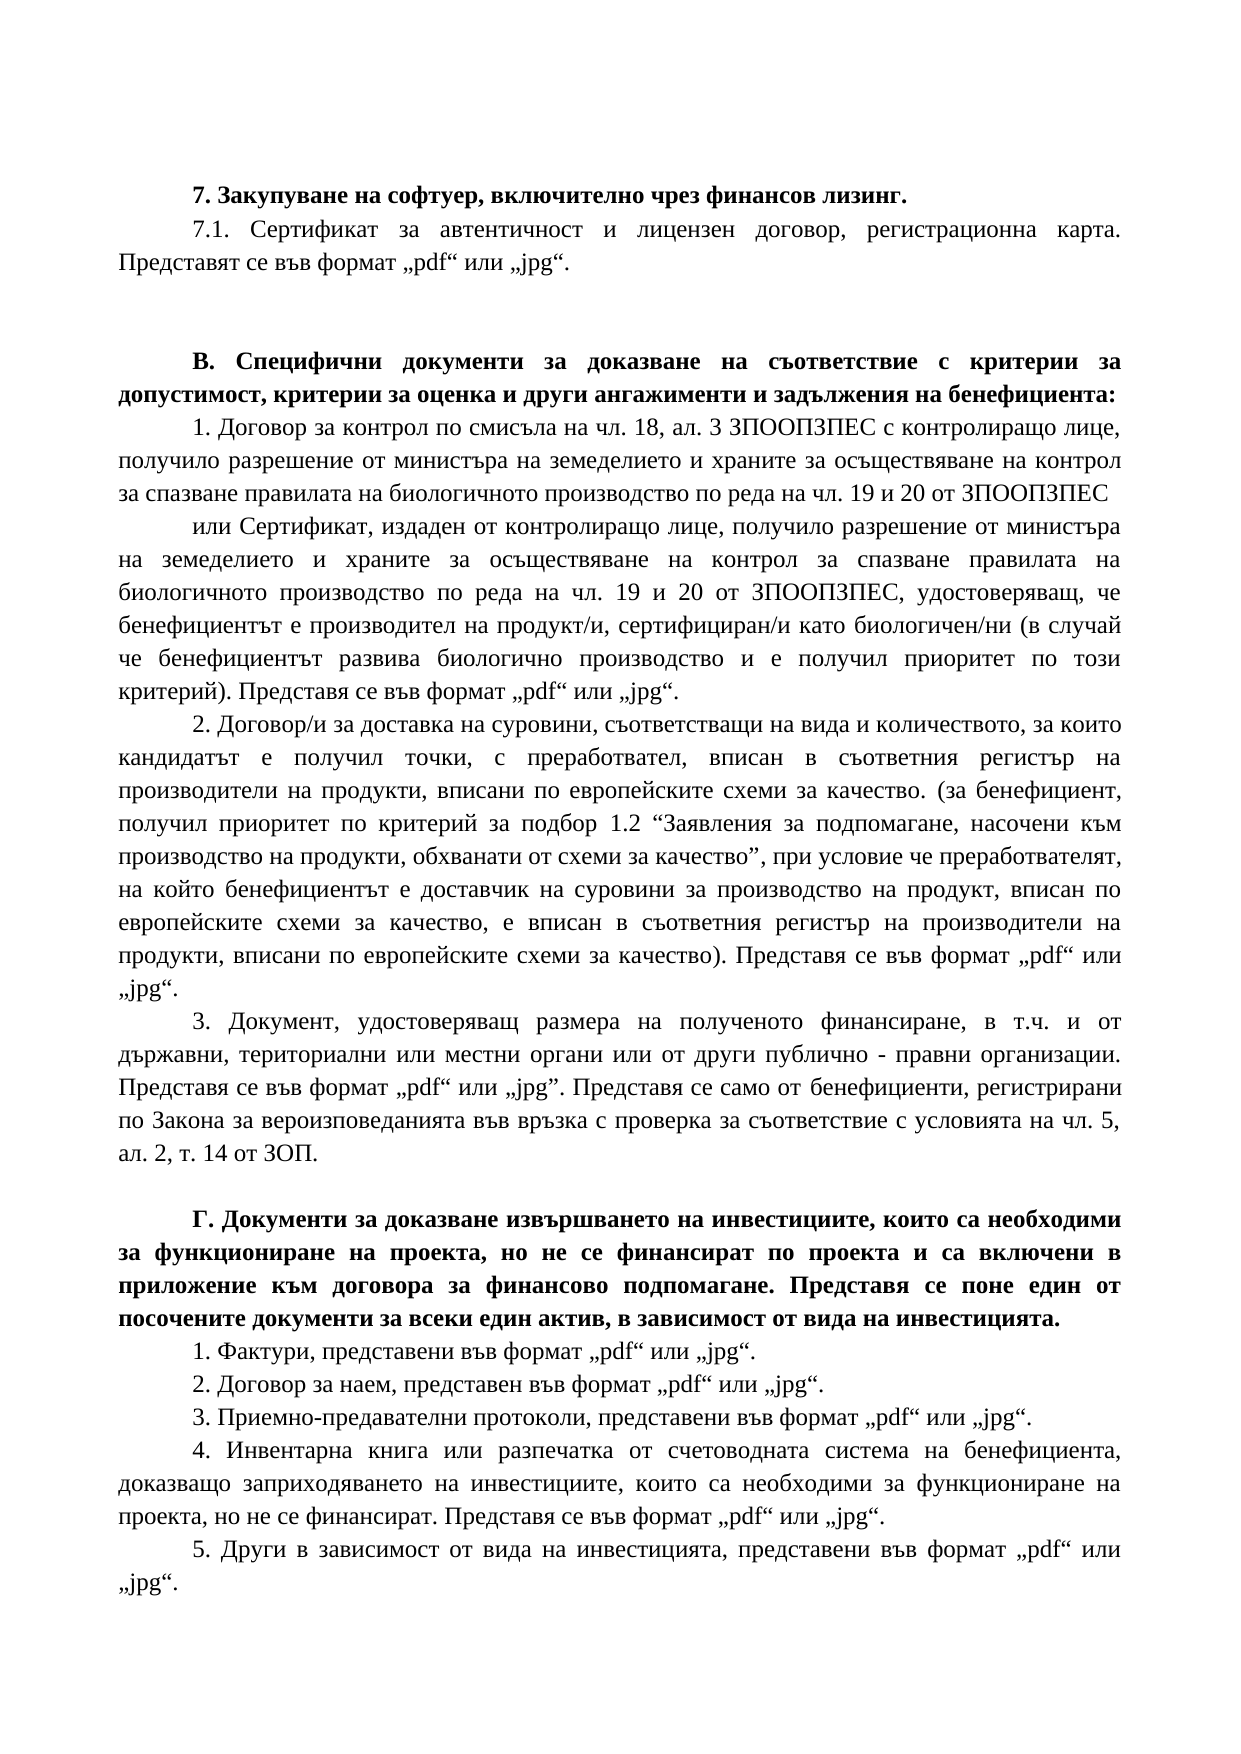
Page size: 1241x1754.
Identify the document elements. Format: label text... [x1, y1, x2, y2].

text 1. Фактури, представени във формат „pdf“ или „jpg“. [118, 1336, 1122, 1365]
text 3. Приемно-предавателни протоколи, представени във формат „pdf“ или „jpg“. [118, 1402, 1122, 1431]
text 2. Договор за наем, представен във формат „pdf“ или „jpg“. [118, 1369, 1122, 1398]
text 3. Документ, удостоверяващ размера на полученото финансиране, в т.ч. и от държавни, териториални или местни органи или от други публично - правни организации. Представя се във формат „pdf“ или „jpg”. Представя се само от бенефициенти, регистрирани по Закона за вероизповеданията във връзка с проверка за съответствие с условията на чл. 5, ал. 2, т. 14 от ЗОП. [118, 1006, 1122, 1167]
text 4. Инвентарна книга или разпечатка от счетоводната система на бенефициента, доказващо заприходяването на инвестициите, които са необходими за функциониране на проекта, но не се финансират. Представя се във формат „pdf“ или „jpg“. [118, 1435, 1122, 1530]
text В. Специфични документи за доказване на съответствие с критерии за допустимост, критерии за оценка и други ангажименти и задължения на бенефициента: [118, 346, 1122, 407]
text или Сертификат, издаден от контролиращо лице, получило разрешение от министъра на земеделието и храните за осъществяване на контрол за спазване правилата на биологичното производство по реда на чл. 19 и 20 от ЗПООПЗПЕС, удостоверяващ, че бенефициентът е производител на продукт/и, сертифициран/и като биологичeн/ни (в случай че бенефициентът развива биологично производство и е получил приоритет по този критерий). Представя се във формат „pdf“ или „jpg“. [118, 511, 1122, 705]
text 1. Договор за контрол по смисъла на чл. 18, ал. 3 ЗПООПЗПЕС с контролиращо лице, получило разрешение от министъра на земеделието и храните за осъществяване на контрол за спазване правилата на биологичното производство по реда на чл. 19 и 20 от ЗПООПЗПЕС [118, 412, 1122, 507]
text 7.1. Сертификат за автентичност и лицензен договор, регистрационна карта. Представят се във формат „pdf“ или „jpg“. [118, 214, 1122, 275]
text 7. Закупуване на софтуер, включително чрез финансов лизинг. [118, 181, 1122, 209]
text Г. Документи за доказване извършването на инвестициите, които са необходими за функциониране на проекта, но не се финансират по проекта и са включени в приложение към договора за финансово подпомагане. Представя се поне един от посочените документи за всеки един актив, в зависимост от вида на инвестицията. [118, 1204, 1122, 1332]
text 5. Други в зависимост от вида на инвестицията, представени във формат „pdf“ или „jpg“. [118, 1534, 1122, 1596]
text 2. Договор/и за доставка на суровини, съответстващи на вида и количеството, за които кандидатът е получил точки, с преработвател, вписан в съответния регистър на производители на продукти, вписани по европейските схеми за качество. (за бенефициент, получил приоритет по критерий за подбор 1.2 “Заявления за подпомагане, насочени към производство на продукти, обхванати от схеми за качество”, при условие че преработвателят, на който бенефициентът е доставчик на суровини за производство на продукт, вписан по европейските схеми за качество, е вписан в съответния регистър на производители на продукти, вписани по европейските схеми за качество). Представя се във формат „pdf“ или „jpg“. [118, 709, 1122, 1002]
